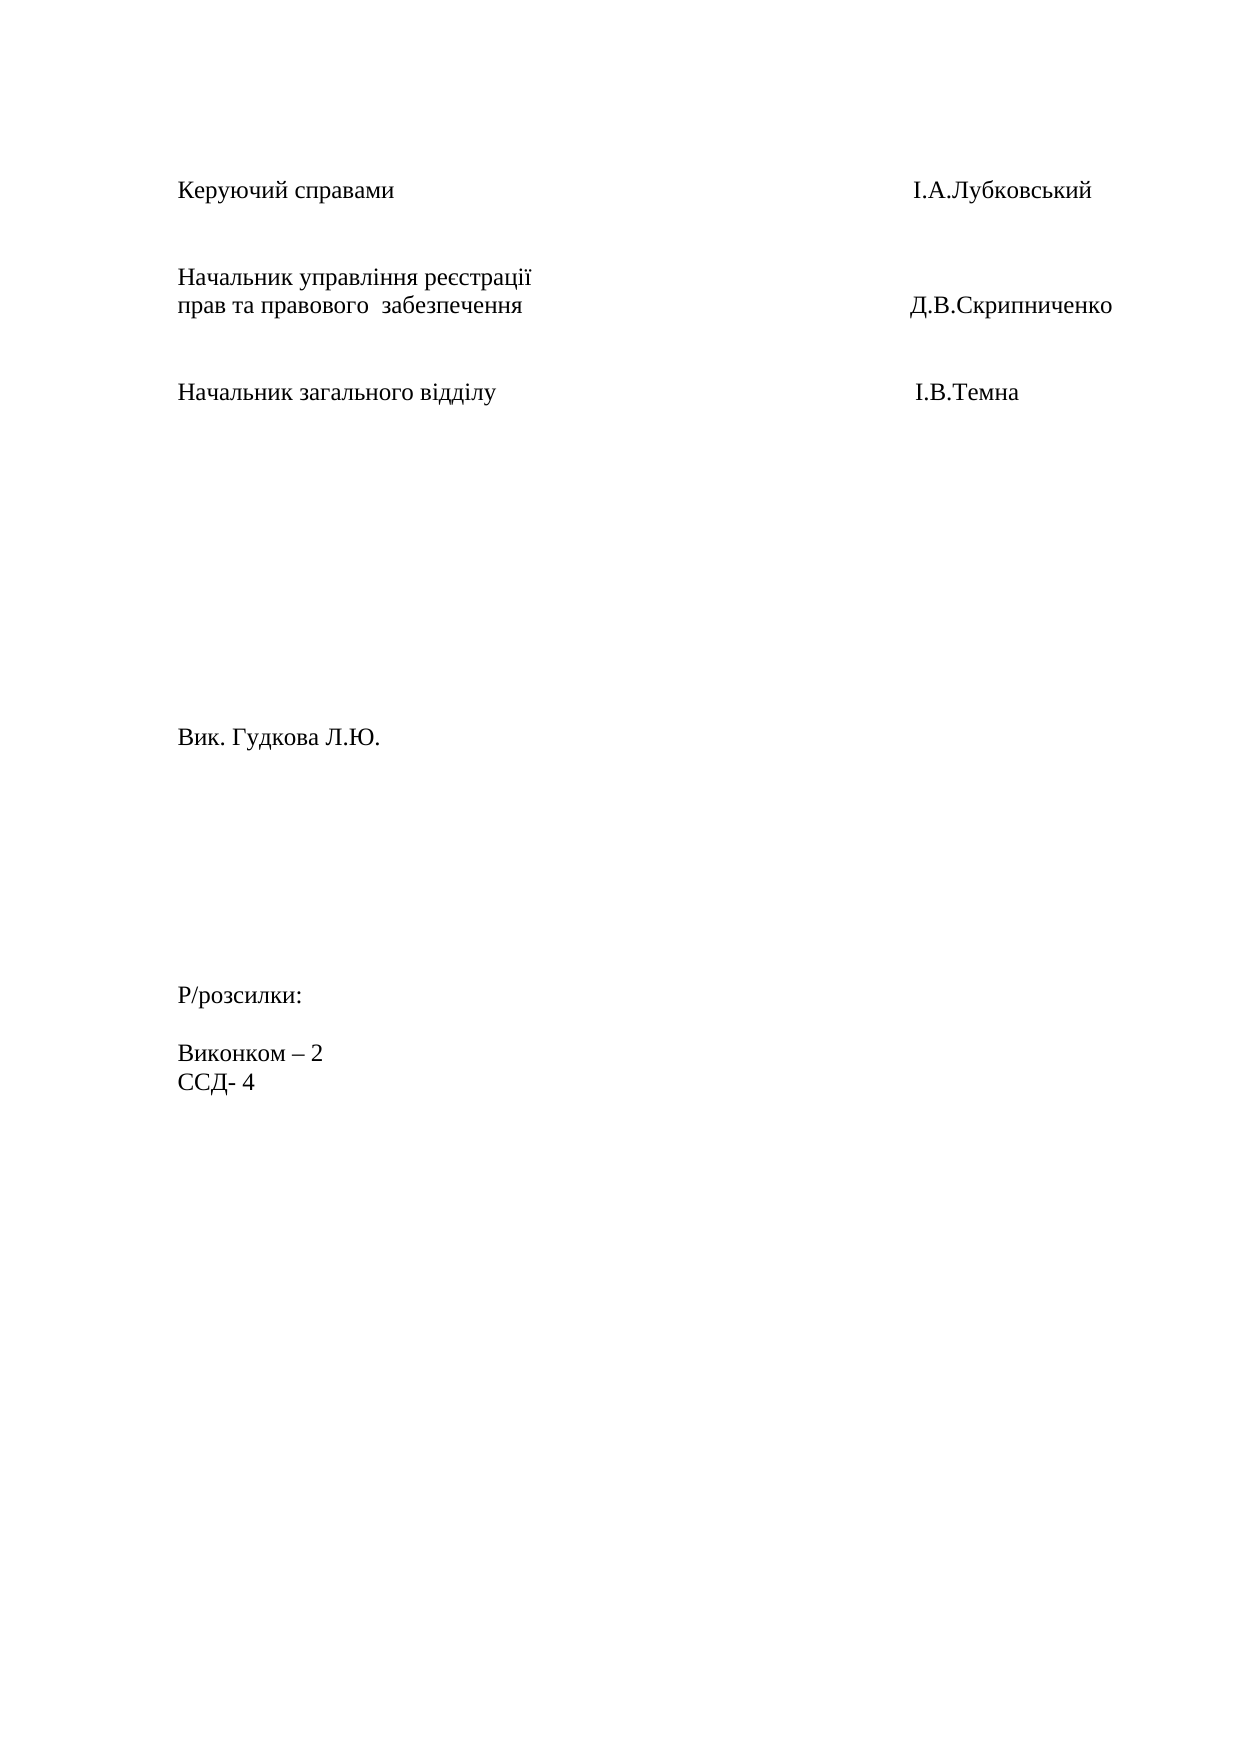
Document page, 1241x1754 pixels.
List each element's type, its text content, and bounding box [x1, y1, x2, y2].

text Вик. Гудкова Л.Ю. [177, 722, 1152, 751]
text Р/розсилки: [177, 981, 1152, 1009]
text ССД- 4 [177, 1067, 1152, 1096]
text Керуючий справами І.А.Лубковський [177, 176, 1152, 204]
text Начальник управління реєстрації [177, 262, 1152, 291]
text прав та правового забезпечення Д.В.Скрипниченко [177, 291, 1152, 319]
text Виконком – 2 [177, 1038, 1152, 1067]
text Начальник загального відділу І.В.Темна [177, 377, 1152, 406]
